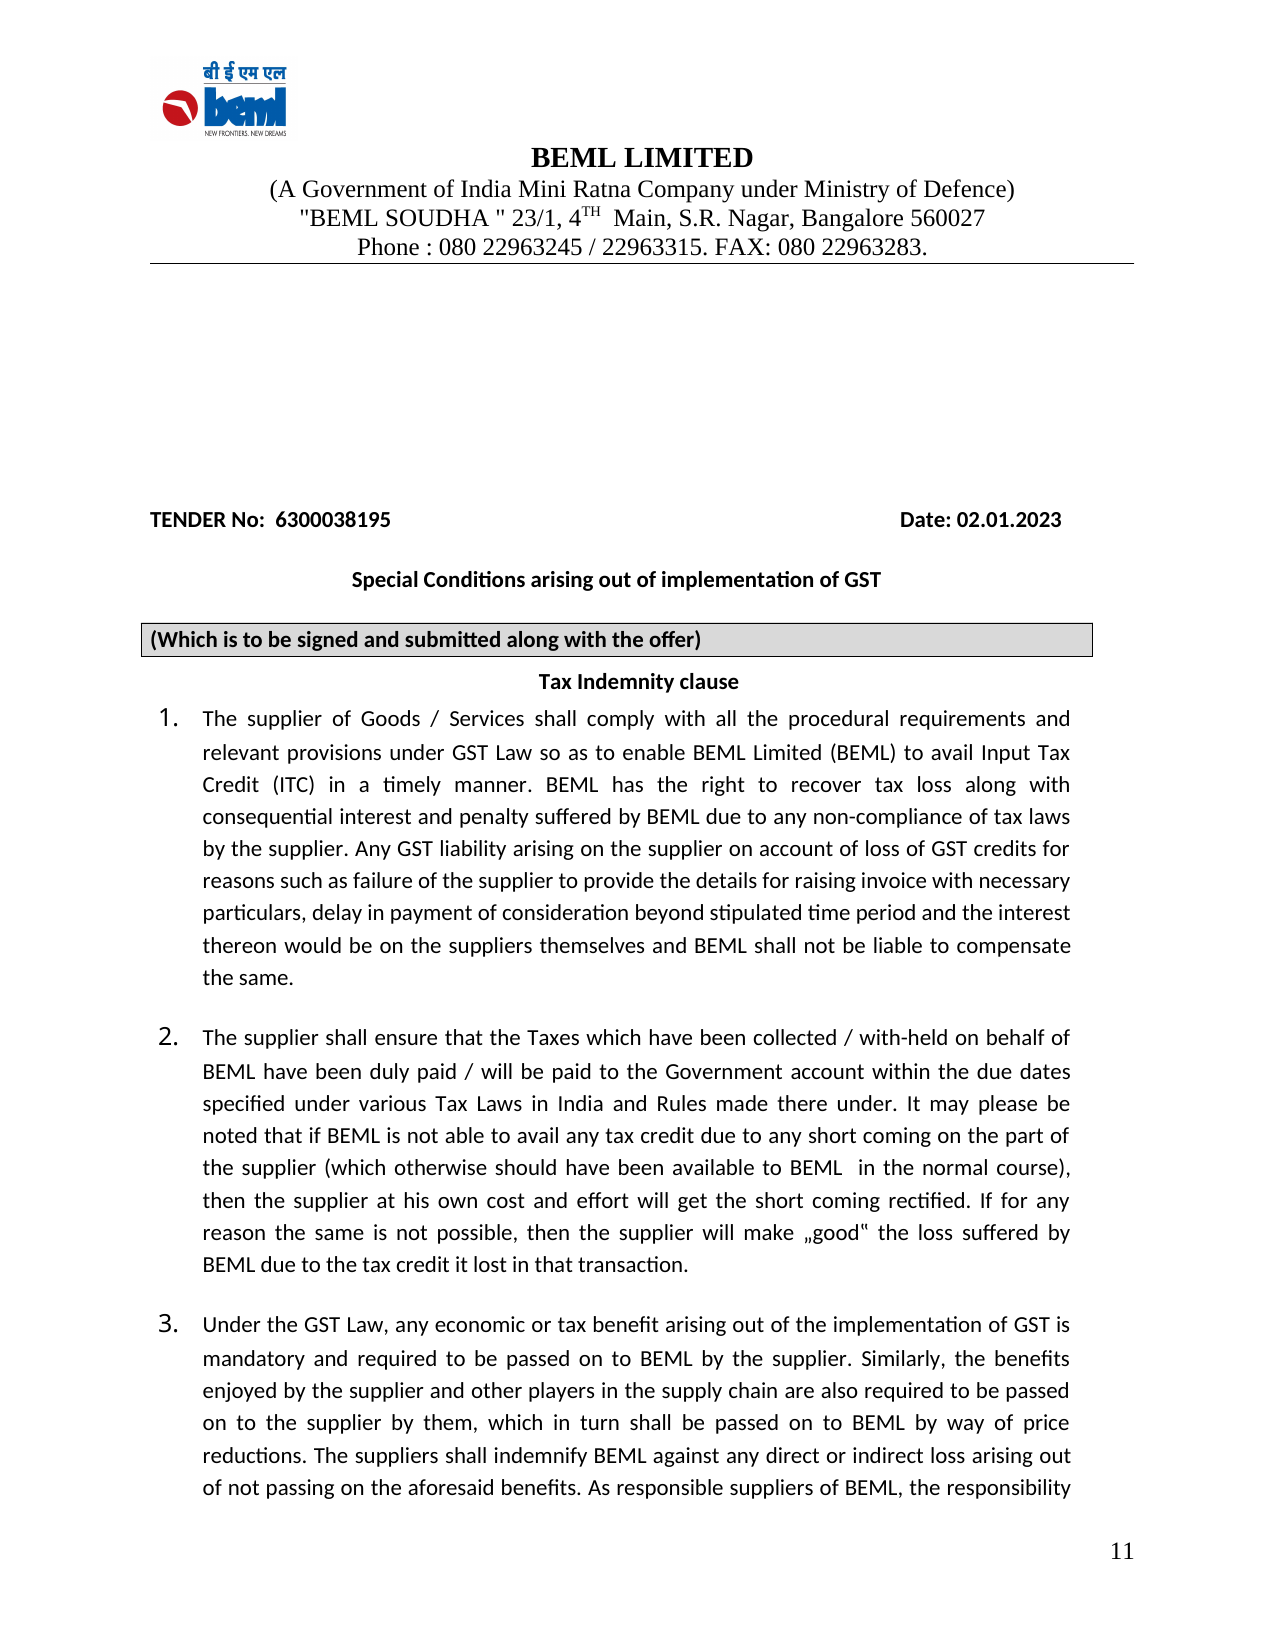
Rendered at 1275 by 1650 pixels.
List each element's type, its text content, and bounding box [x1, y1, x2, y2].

subtitle (Which is to be signed and submitted along with the offer) [142, 624, 1092, 656]
list The supplier shall ensure that the Taxes which have been collected / with-held on behalf of BEML have been duly paid / will be paid to the Government account within the due dates specified under various Tax Laws in India and Rules made there under. It may please be noted that if BEML is not able to avail any tax credit due to any short coming on the part of the supplier (which otherwise should have been available to BEML in the normal course), then the supplier at his own cost and effort will get the short coming rectified. If for any reason the same is not possible, then the supplier will make „good‟ the loss suffered by BEML due to the tax credit it lost in that transaction. [158, 1019, 1072, 1278]
list The supplier of Goods / Services shall comply with all the procedural requirements and relevant provisions under GST Law so as to enable BEML Limited (BEML) to avail Input Tax Credit (ITC) in a timely manner. BEML has the right to recover tax loss along with consequential interest and penalty suffered by BEML due to any non-compliance of tax laws by the supplier. Any GST liability arising on the supplier on account of loss of GST credits for reasons such as failure of the supplier to provide the details for raising invoice with necessary particulars, delay in payment of consideration beyond stipulated time period and the interest thereon would be on the suppliers themselves and BEML shall not be liable to compensate the same. [158, 699, 1072, 991]
text Special Conditions arising out of implementation of GST [150, 565, 1083, 593]
text Tax Indemnity clause [150, 667, 1128, 695]
picture [150, 56, 299, 141]
text TENDER No: 6300038195 Date: 02.01.2023 [150, 505, 1134, 533]
